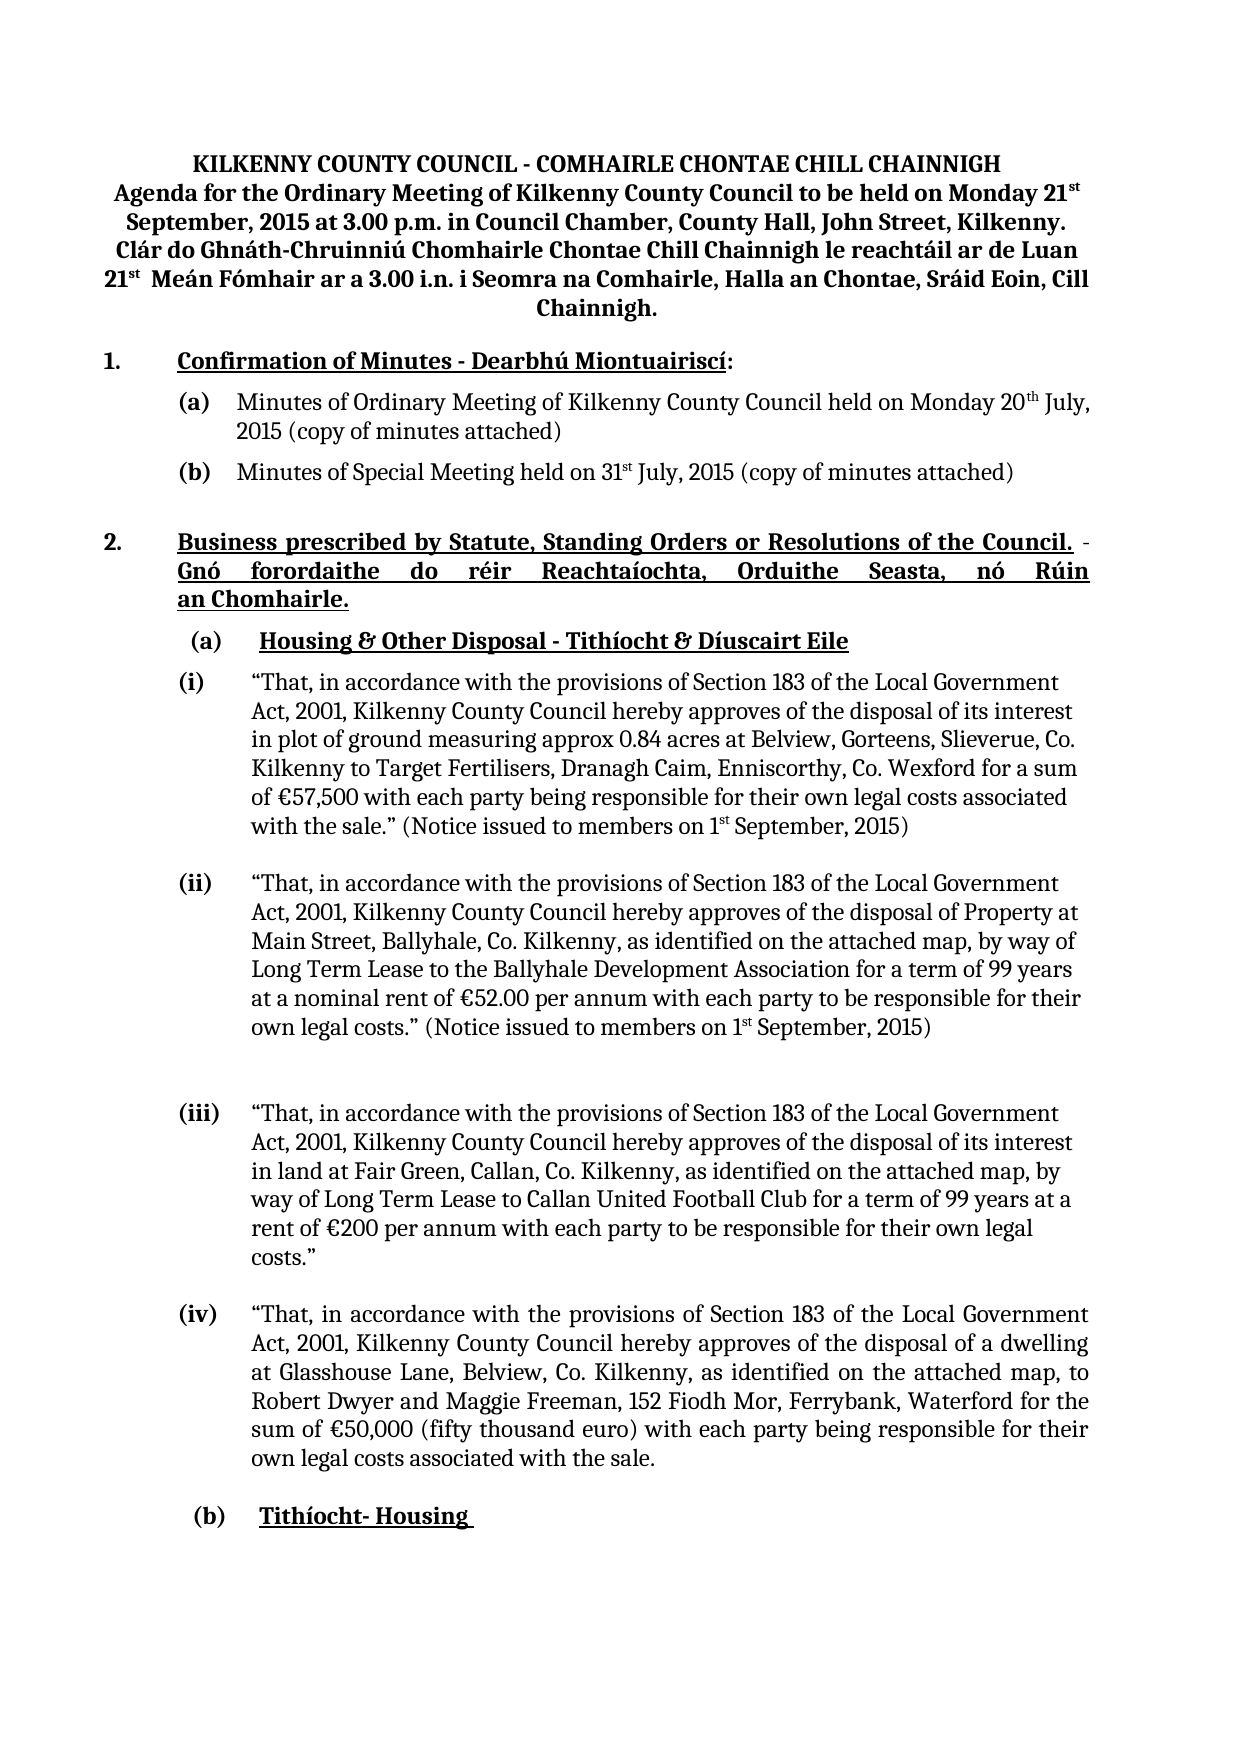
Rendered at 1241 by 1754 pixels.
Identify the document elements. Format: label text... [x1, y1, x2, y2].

list “That, in accordance with the provisions of Section 183 of the Local Government Act, 2001, Kilkenny County Council hereby approves of the disposal of its interest in land at Fair Green, Callan, Co. Kilkenny, as identified on the attached map, by way of Long Term Lease to Callan United Football Club for a term of 99 years at a rent of €200 per annum with each party to be responsible for their own legal costs.” [177, 1099, 1090, 1272]
list “That, in accordance with the provisions of Section 183 of the Local Government Act, 2001, Kilkenny County Council hereby approves of the disposal of Property at Main Street, Ballyhale, Co. Kilkenny, as identified on the attached map, by way of Long Term Lease to the Ballyhale Development Association for a term of 99 years at a nominal rent of €52.00 per annum with each party to be responsible for their own legal costs.” (Notice issued to members on 1st September, 2015) [177, 869, 1090, 1042]
list Business prescribed by Statute, Standing Orders or Resolutions of the Council. -Gnó forordaithe do réir Reachtaíochta, Orduithe Seasta, nó Rúin an Chomhairle. [103, 528, 1090, 614]
list Minutes of Ordinary Meeting of Kilkenny County Council held on Monday 20th July, 2015 (copy of minutes attached) [177, 388, 1090, 445]
list “That, in accordance with the provisions of Section 183 of the Local Government Act, 2001, Kilkenny County Council hereby approves of the disposal of a dwelling at Glasshouse Lane, Belview, Co. Kilkenny, as identified on the attached map, to Robert Dwyer and Maggie Freeman, 152 Fiodh Mor, Ferrybank, Waterford for the sum of €50,000 (fifty thousand euro) with each party being responsible for their own legal costs associated with the sale. [177, 1300, 1090, 1473]
text Clár do Ghnáth-Chruinniú Chomhairle Chontae Chill Chainnigh le reachtáil ar de Luan 21st Meán Fómhair ar a 3.00 i.n. i Seomra na Comhairle, Halla an Chontae, Sráid Eoin, Cill Chainnigh. [103, 236, 1090, 322]
list “That, in accordance with the provisions of Section 183 of the Local Government Act, 2001, Kilkenny County Council hereby approves of the disposal of its interest in plot of ground measuring approx 0.84 acres at Belview, Gorteens, Slieverue, Co. Kilkenny to Target Fertilisers, Dranagh Caim, Enniscorthy, Co. Wexford for a sum of €57,500 with each party being responsible for their own legal costs associated with the sale.” (Notice issued to members on 1st September, 2015) [177, 668, 1090, 840]
text Agenda for the Ordinary Meeting of Kilkenny County Council to be held on Monday 21st September, 2015 at 3.00 p.m. in Council Chamber, County Hall, , Kilkenny. [103, 179, 1090, 236]
list Minutes of Special Meeting held on 31st July, 2015 (copy of minutes attached) [177, 458, 1090, 487]
list Housing & Other Disposal - Tithíocht & Díuscairt Eile [189, 627, 1090, 655]
list Tithíocht- Housing [192, 1502, 1090, 1530]
text KILKENNY COUNTY COUNCIL - COMHAIRLE CHONTAE CHILL CHAINNIGH [103, 150, 1090, 179]
list Confirmation of Minutes - Dearbhú Miontuairiscí: [103, 347, 1090, 375]
